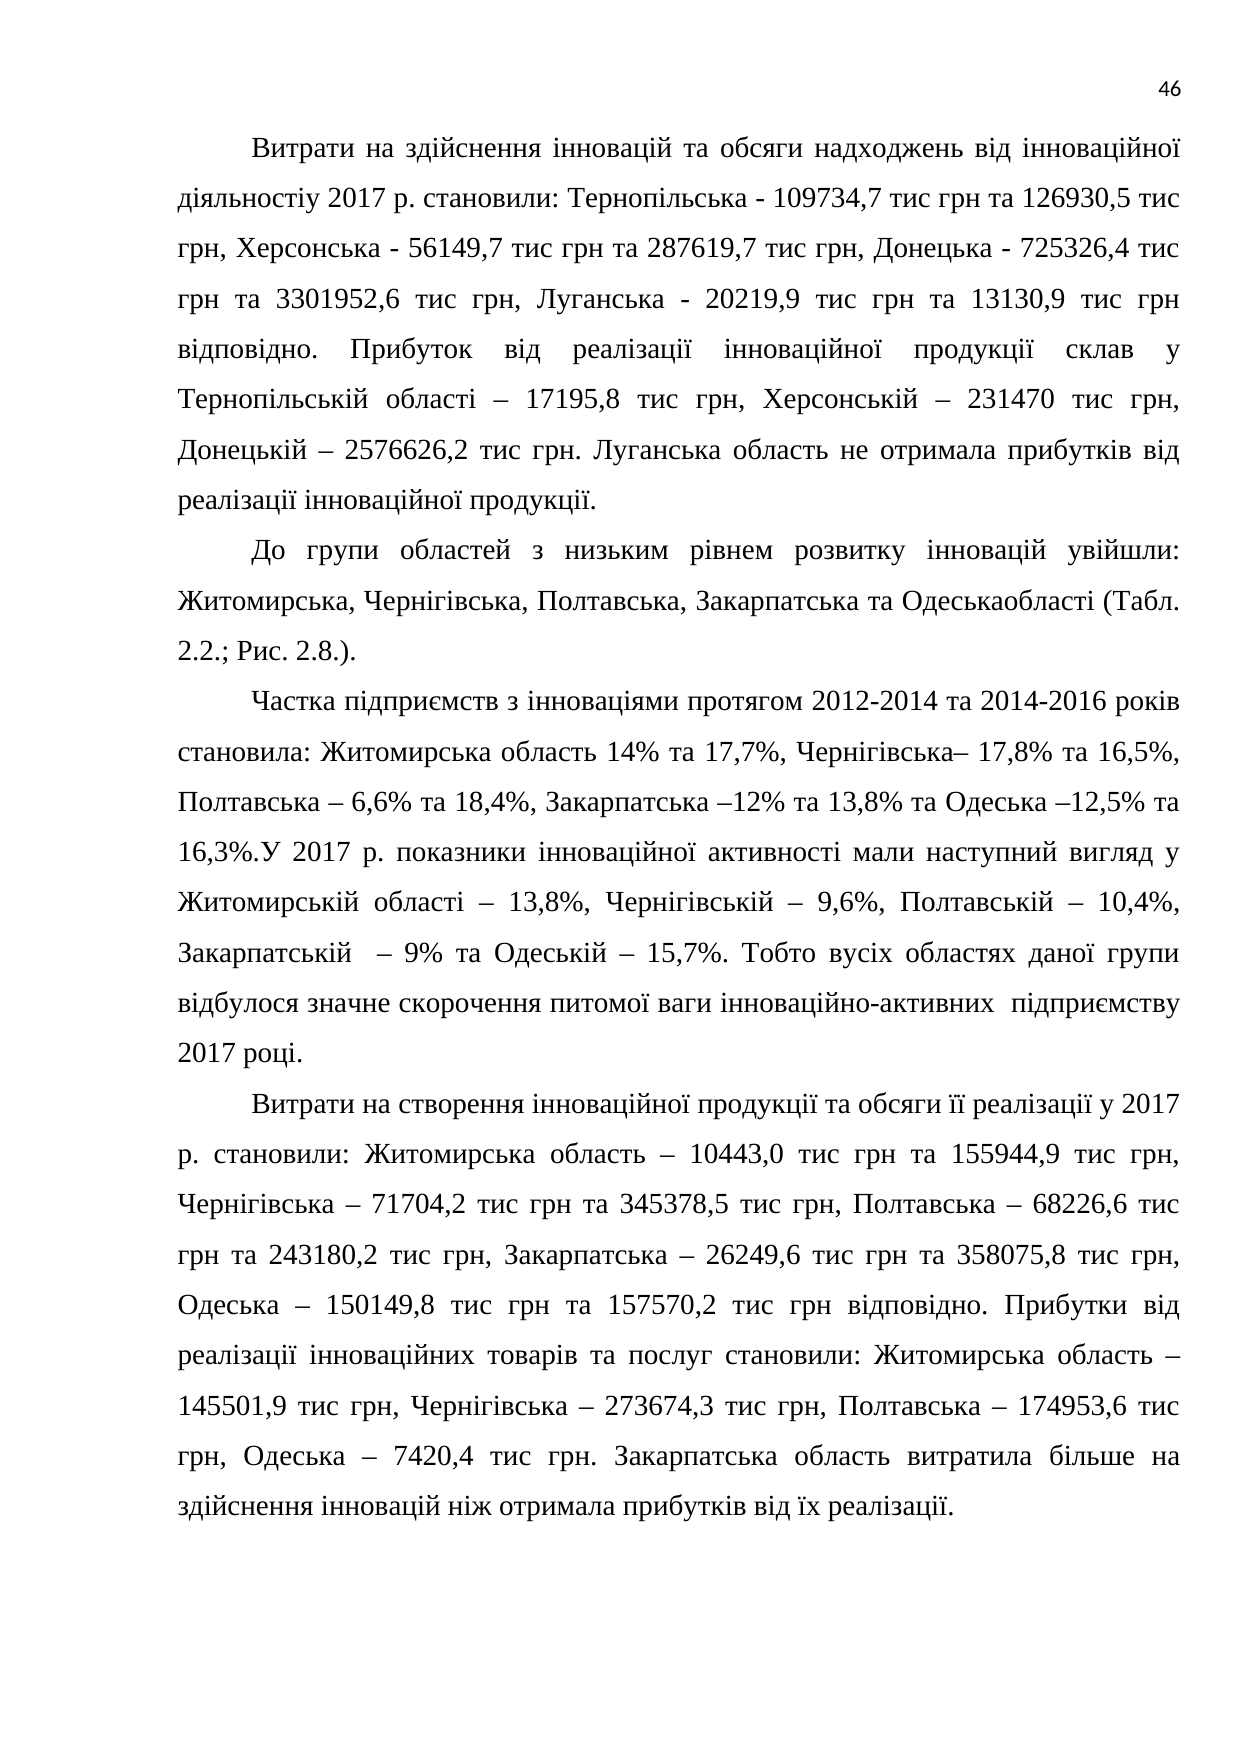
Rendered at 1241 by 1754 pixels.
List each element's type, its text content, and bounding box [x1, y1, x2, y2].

text До групи областей з низьким рівнем розвитку інновацій увійшли: Житомирська, Чернігівська, Полтавська, Закарпатська та Одеськаобласті (Табл. 2.2.; Рис. 2.8.). [177, 532, 1181, 667]
text Частка підприємств з інноваціями протягом 2012-2014 та 2014-2016 років становила: Житомирська область 14% та 17,7%, Чернігівська– 17,8% та 16,5%, Полтавська – 6,6% та 18,4%, Закарпатська –12% та 13,8% та Одеська –12,5% та 16,3%.У 2017 р. показники інноваційної активності мали наступний вигляд у Житомирській області – 13,8%, Чернігівській – 9,6%, Полтавській – 10,4%, Закарпатській – 9% та Одеській – 15,7%. Тобто вусіх областях даної групи відбулося значне скорочення питомої ваги інноваційно-активних підприємству 2017 році. [177, 683, 1181, 1069]
text Витрати на здійснення інновацій та обсяги надходжень від інноваційної діяльностіу 2017 р. становили: Тернопільська - 109734,7 тис грн та 126930,5 тис грн, Херсонська - 56149,7 тис грн та 287619,7 тис грн, Донецька - 725326,4 тис грн та 3301952,6 тис грн, Луганська - 20219,9 тис грн та 13130,9 тис грн відповідно. Прибуток від реалізації інноваційної продукції склав у Тернопільській області – 17195,8 тис грн, Херсонській – 231470 тис грн, Донецькій – 2576626,2 тис грн. Луганська область не отримала прибутків від реалізації інноваційної продукції. [177, 130, 1181, 516]
text Витрати на створення інноваційної продукції та обсяги її реалізації у 2017 р. становили: Житомирська область – 10443,0 тис грн та 155944,9 тис грн, Чернігівська – 71704,2 тис грн та 345378,5 тис грн, Полтавська – 68226,6 тис грн та 243180,2 тис грн, Закарпатська – 26249,6 тис грн та 358075,8 тис грн, Одеська – 150149,8 тис грн та 157570,2 тис грн відповідно. Прибутки від реалізації інноваційних товарів та послуг становили: Житомирська область – 145501,9 тис грн, Чернігівська – 273674,3 тис грн, Полтавська – 174953,6 тис грн, Одеська – 7420,4 тис грн. Закарпатська область витратила більше на здійснення інновацій ніж отримала прибутків від їх реалізації. [177, 1086, 1181, 1522]
